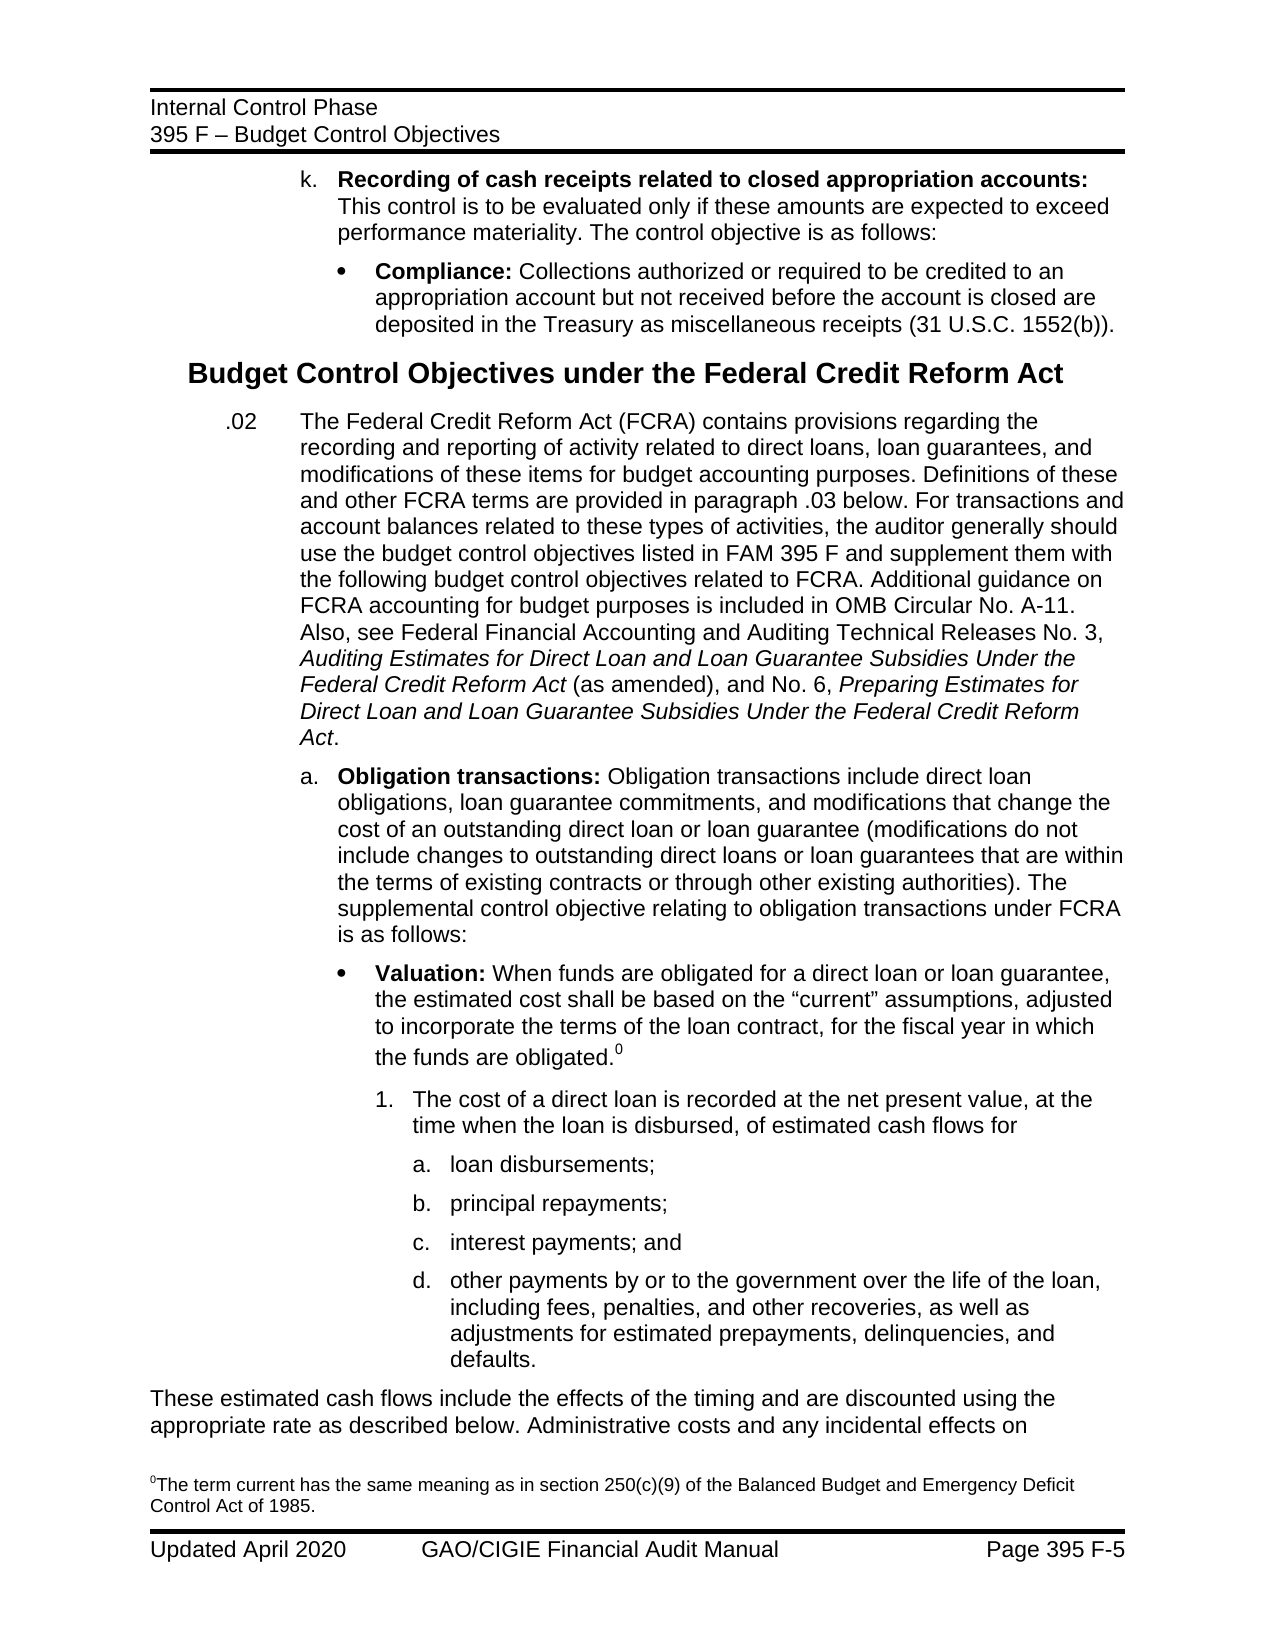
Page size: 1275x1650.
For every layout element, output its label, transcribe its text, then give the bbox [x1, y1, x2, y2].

list The cost of a direct loan is recorded at the net present value, at the time when the loan is disbursed, of estimated cash flows for [375, 1086, 1125, 1138]
list Recording of cash receipts related to closed appropriation accounts: This control is to be evaluated only if these amounts are expected to exceed performance materiality. The control objective is as follows: [300, 166, 1125, 245]
list loan disbursements; [412, 1151, 1125, 1177]
subtitle Budget Control Objectives under the Federal Credit Reform Act [187, 356, 1125, 389]
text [150, 1385, 1125, 1438]
list interest payments; and [412, 1228, 1125, 1255]
list principal repayments; [412, 1190, 1125, 1216]
list Compliance: Collections authorized or required to be credited to an appropriation account but not received before the account is closed are deposited in the Treasury as miscellaneous receipts (31 U.S.C. 1552(b)). [337, 258, 1125, 337]
list Valuation: When funds are obligated for a direct loan or loan guarantee, the estimated cost shall be based on the “current” assumptions, adjusted to incorporate the terms of the loan contract, for the fiscal year in which the funds are obligated. [337, 960, 1125, 1073]
list Obligation transactions: Obligation transactions include direct loan obligations, loan guarantee commitments, and modifications that change the cost of an outstanding direct loan or loan guarantee (modifications do not include changes to outstanding direct loans or loan guarantees that are within the terms of existing contracts or through other existing authorities). The supplemental control objective relating to obligation transactions under FCRA is as follows: [300, 763, 1125, 947]
text The Federal Credit Reform Act (FCRA) contains provisions regarding the recording and reporting of activity related to direct loans, loan guarantees, and modifications of these items for budget accounting purposes. Definitions of these and other FCRA terms are provided in paragraph .03 below. For transactions and account balances related to these types of activities, the auditor generally should use the budget control objectives listed in FAM 395 F and supplement them with the following budget control objectives related to FCRA. Additional guidance on FCRA accounting for budget purposes is included in OMB Circular No. A-11. Also, see Federal Financial Accounting and Auditing Technical Releases No. 3, Auditing Estimates for Direct Loan and Loan Guarantee Subsidies Under the Federal Credit Reform Act (as amended), and No. 6, Preparing Estimates for Direct Loan and Loan Guarantee Subsidies Under the Federal Credit Reform Act. [225, 408, 1125, 751]
list other payments by or to the government over the life of the loan, including fees, penalties, and other recoveries, as well as adjustments for estimated prepayments, delinquencies, and defaults. [412, 1267, 1125, 1373]
